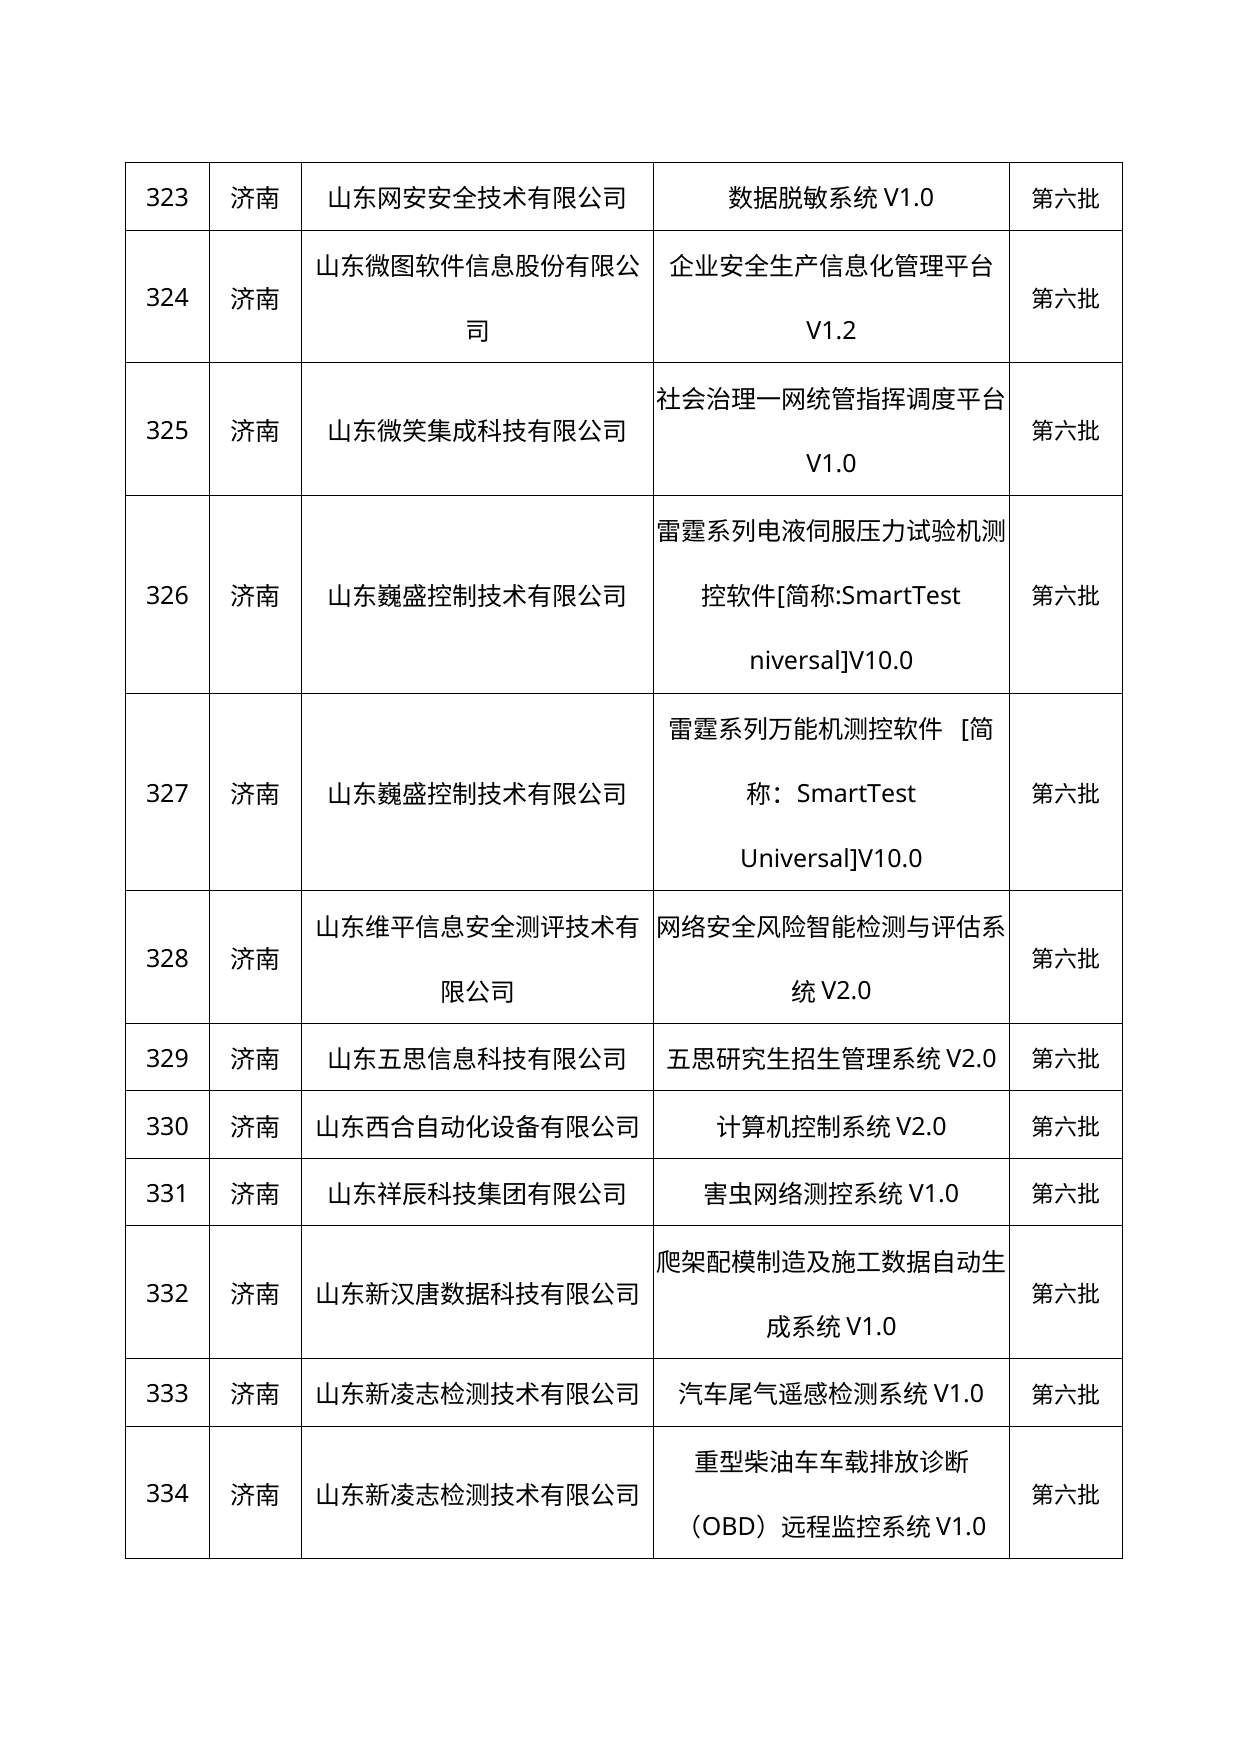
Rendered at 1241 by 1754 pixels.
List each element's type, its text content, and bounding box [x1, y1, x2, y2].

table_cell 山东网安安全技术有限公司 [302, 163, 653, 229]
table_cell 山东维平信息安全测评技术有限公司 [302, 891, 653, 1023]
table_cell 山东新汉唐数据科技有限公司 [302, 1226, 653, 1358]
table_cell 第六批 [1010, 363, 1122, 495]
table_cell 山东新凌志检测技术有限公司 [302, 1427, 653, 1558]
table_cell 第六批 [1010, 1024, 1122, 1090]
table_cell 计算机控制系统V2.0 [654, 1091, 1009, 1158]
table_cell 济南 [210, 496, 301, 692]
table_cell 山东五思信息科技有限公司 [302, 1024, 653, 1090]
table_cell 325 [126, 363, 209, 495]
table_cell 第六批 [1010, 163, 1122, 229]
table_cell 汽车尾气遥感检测系统V1.0 [654, 1359, 1009, 1426]
table_cell 327 [126, 694, 209, 890]
table_cell 山东新凌志检测技术有限公司 [302, 1359, 653, 1426]
table_cell 济南 [210, 1359, 301, 1426]
table_cell 333 [126, 1359, 209, 1426]
table_cell 334 [126, 1427, 209, 1558]
table_cell 328 [126, 891, 209, 1023]
table_cell 323 [126, 163, 209, 229]
table_cell 第六批 [1010, 1359, 1122, 1426]
table_cell 第六批 [1010, 496, 1122, 692]
table_cell 山东西合自动化设备有限公司 [302, 1091, 653, 1158]
table_cell 济南 [210, 1091, 301, 1158]
table_cell 331 [126, 1159, 209, 1225]
table_cell 济南 [210, 694, 301, 890]
table_cell 雷霆系列电液伺服压力试验机测控软件[简称:SmartTest niversal]V10.0 [654, 496, 1009, 692]
table_cell 害虫网络测控系统V1.0 [654, 1159, 1009, 1225]
table_cell 324 [126, 231, 209, 362]
table_cell 第六批 [1010, 231, 1122, 362]
table_cell 第六批 [1010, 1159, 1122, 1225]
table_cell 第六批 [1010, 1427, 1122, 1558]
table_cell 山东祥辰科技集团有限公司 [302, 1159, 653, 1225]
table_cell 雷霆系列万能机测控软件 [简称：SmartTest Universal]V10.0 [654, 694, 1009, 890]
table_cell 济南 [210, 1024, 301, 1090]
table_cell 济南 [210, 1159, 301, 1225]
table_cell 济南 [210, 163, 301, 229]
table_cell 山东微图软件信息股份有限公司 [302, 231, 653, 362]
table_cell 330 [126, 1091, 209, 1158]
table_cell 济南 [210, 1427, 301, 1558]
table_cell 济南 [210, 891, 301, 1023]
table_cell 爬架配模制造及施工数据自动生成系统V1.0 [654, 1226, 1009, 1358]
table_cell 数据脱敏系统V1.0 [654, 163, 1009, 229]
table_cell 山东巍盛控制技术有限公司 [302, 694, 653, 890]
table_cell 第六批 [1010, 694, 1122, 890]
table_cell 济南 [210, 1226, 301, 1358]
table_cell 326 [126, 496, 209, 692]
table_cell 济南 [210, 231, 301, 362]
table_cell 网络安全风险智能检测与评估系统V2.0 [654, 891, 1009, 1023]
table_cell 社会治理一网统管指挥调度平台V1.0 [654, 363, 1009, 495]
table_cell 济南 [210, 363, 301, 495]
table_cell 329 [126, 1024, 209, 1090]
table_cell 山东巍盛控制技术有限公司 [302, 496, 653, 692]
table_cell 五思研究生招生管理系统V2.0 [654, 1024, 1009, 1090]
table_cell 第六批 [1010, 1091, 1122, 1158]
table_cell 重型柴油车车载排放诊断（OBD）远程监控系统V1.0 [654, 1427, 1009, 1558]
table_cell 第六批 [1010, 1226, 1122, 1358]
table_cell 山东微笑集成科技有限公司 [302, 363, 653, 495]
table_cell 332 [126, 1226, 209, 1358]
table_cell 第六批 [1010, 891, 1122, 1023]
table_cell 企业安全生产信息化管理平台V1.2 [654, 231, 1009, 362]
